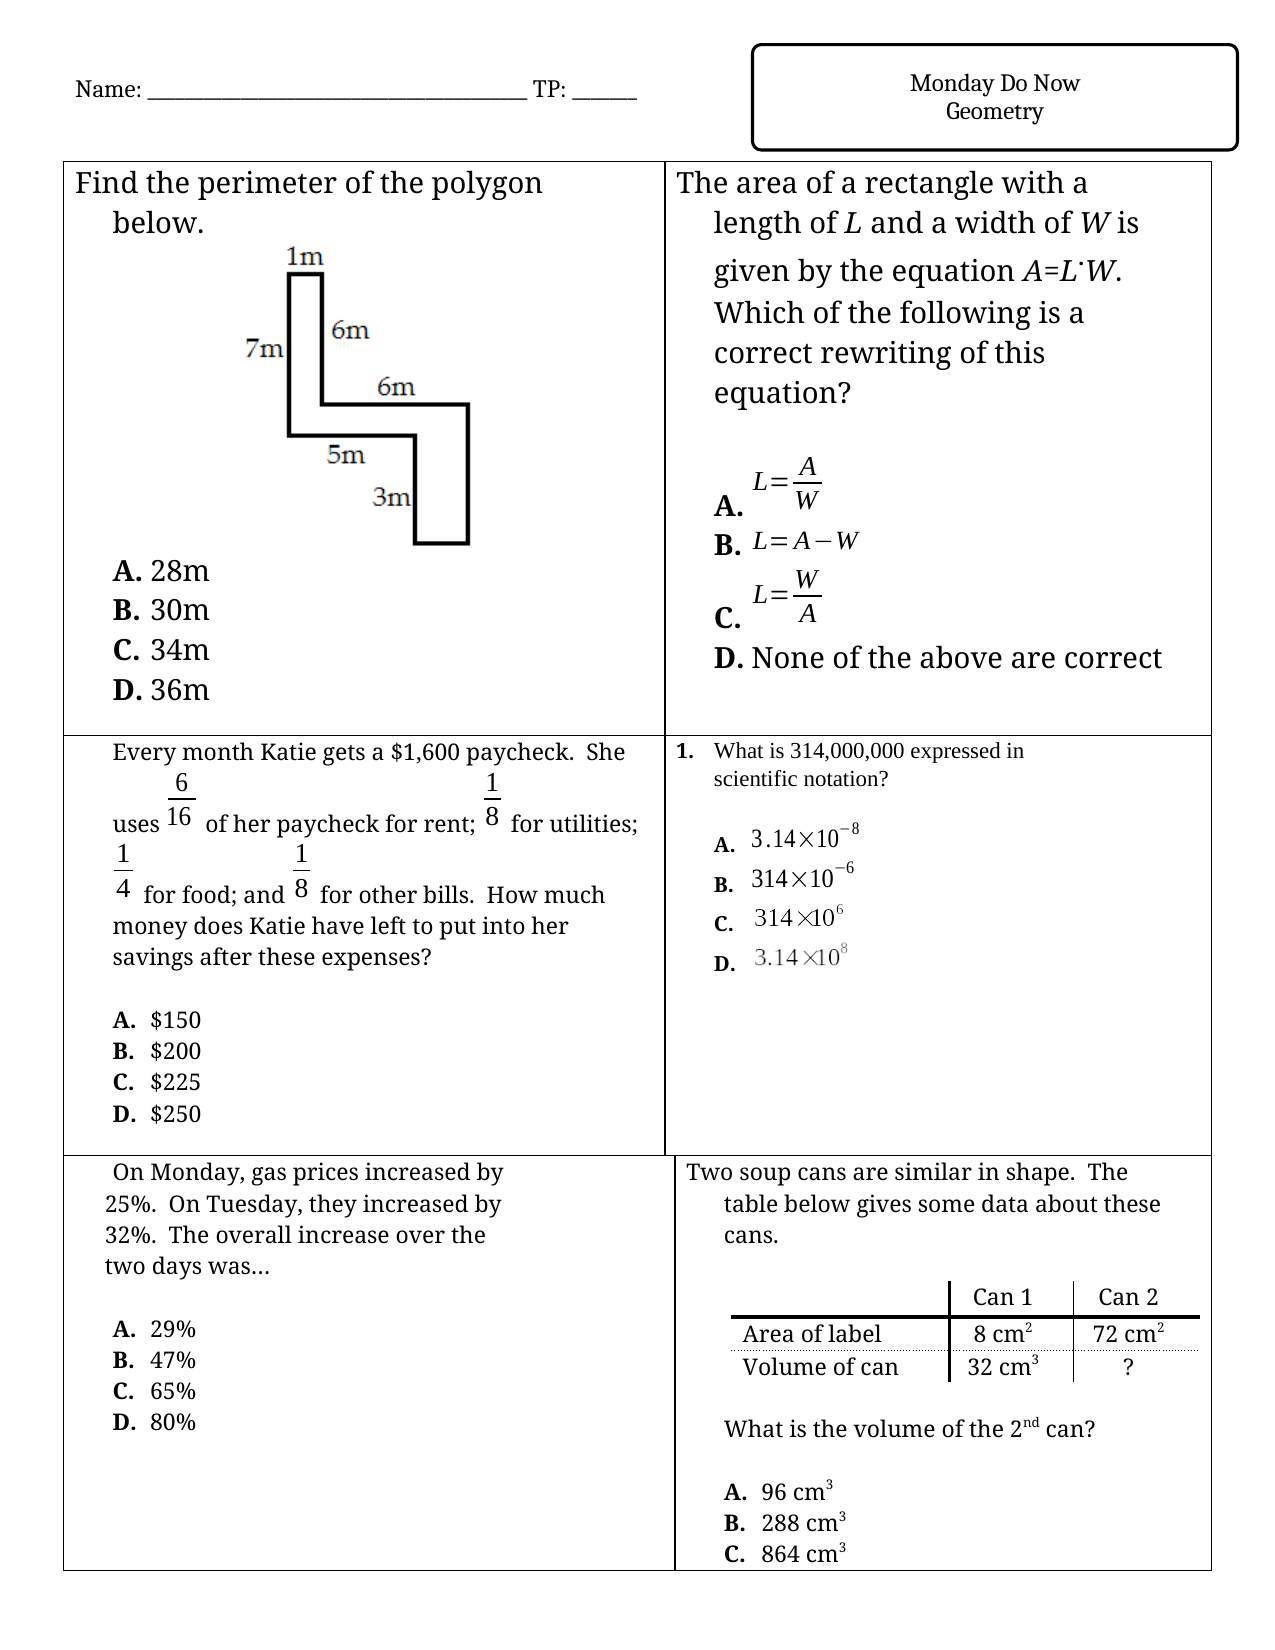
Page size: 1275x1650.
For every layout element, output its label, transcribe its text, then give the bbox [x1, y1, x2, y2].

picture [237, 241, 475, 550]
table_header The area of a rectangle with a length of L and a width of W is given by the equation A=L.W. Which of the following is a correct rewriting of this equation? A. B. C. D. None of the above are correct [666, 162, 1211, 735]
table_cell What is 314,000,000 expressed in scientific notation? [666, 736, 1211, 1155]
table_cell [64, 1156, 674, 1569]
text Name: _________________________________________ TP: _______ [75, 75, 750, 104]
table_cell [676, 1156, 1211, 1569]
table_cell Every month Katie gets a $1,600 paycheck. She uses of her paycheck for rent; for utilities; for food; and for other bills. How much money does Katie have left to put into her savings after these expenses? $150 $200 $225 $250 [64, 736, 664, 1155]
table_header Find the perimeter of the polygon below. A. 28m B. 30m C. 34m D. 36m [64, 162, 664, 735]
